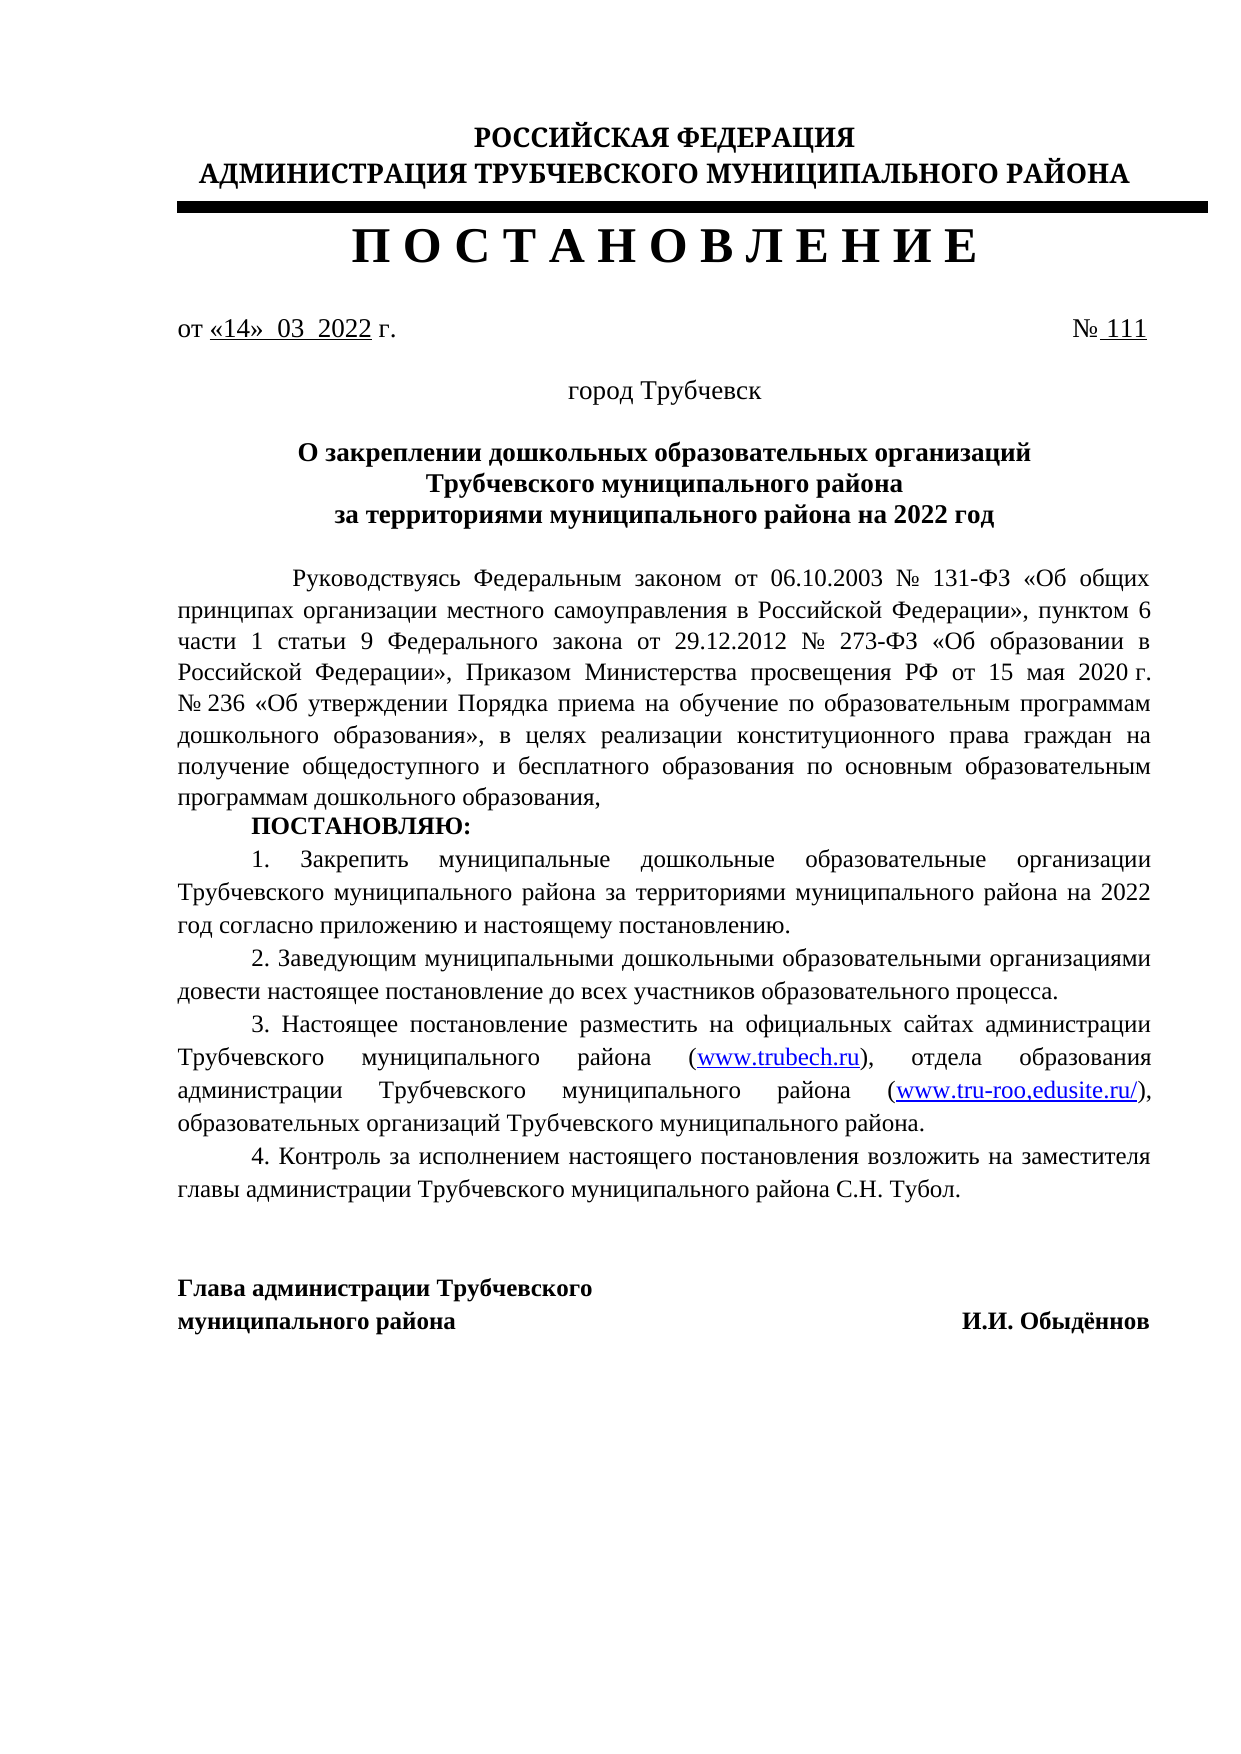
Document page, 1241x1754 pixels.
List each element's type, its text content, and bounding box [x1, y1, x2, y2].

text ПОСТАНОВЛЯЮ: [177, 811, 1152, 840]
text муниципального района И.И. Обыдённов [177, 1306, 1152, 1335]
text от «14» 03 2022 г. № 111 [177, 312, 1152, 343]
text 4. Контроль за исполнением настоящего постановления возложить на заместителя главы администрации Трубчевского муниципального района С.Н. Тубол. [177, 1141, 1152, 1203]
text 1. Закрепить муниципальные дошкольные образовательные организации Трубчевского муниципального района за территориями муниципального района на 2022 год согласно приложению и настоящему постановлению. [177, 844, 1152, 939]
text АДМИНИСТРАЦИЯ ТРУБЧЕВСКОГО МУНИЦИПАЛЬНОГО РАЙОНА [177, 155, 1152, 192]
text 2. Заведующим муниципальными дошкольными образовательными организациями довести настоящее постановление до всех участников образовательного процесса. [177, 943, 1152, 1005]
text Руководствуясь Федеральным законом от 06.10.2003 № 131-ФЗ «Об общих принципах организации местного самоуправления в Российской Федерации», пунктом 6 части 1 статьи 9 Федерального закона от 29.12.2012 № 273-ФЗ «Об образовании в Российской Федерации», Приказом Министерства просвещения РФ от 15 мая 2020 г. № 236 «Об утверждении Порядка приема на обучение по образовательным программам дошкольного образования», в целях реализации конституционного права граждан на получение общедоступного и бесплатного образования по основным образовательным программам дошкольного образования, [177, 561, 1152, 811]
text Глава администрации Трубчевского [177, 1273, 1152, 1302]
text за территориями муниципального района на 2022 год [177, 499, 1152, 530]
text РОССИЙСКАЯ ФЕДЕРАЦИЯ [177, 118, 1152, 155]
text 3. Настоящее постановление разместить на официальных сайтах администрации Трубчевского муниципального района (www.trubech.ru), отдела образования администрации Трубчевского муниципального района (www.tru-roo,edusite.ru/), образовательных организаций Трубчевского муниципального района. [177, 1009, 1152, 1137]
text Трубчевского муниципального района [177, 467, 1152, 499]
text О закреплении дошкольных образовательных организаций [177, 436, 1152, 467]
text город Трубчевск [177, 374, 1152, 405]
text П О С Т А Н О В Л Е Н И Е [177, 216, 1152, 273]
